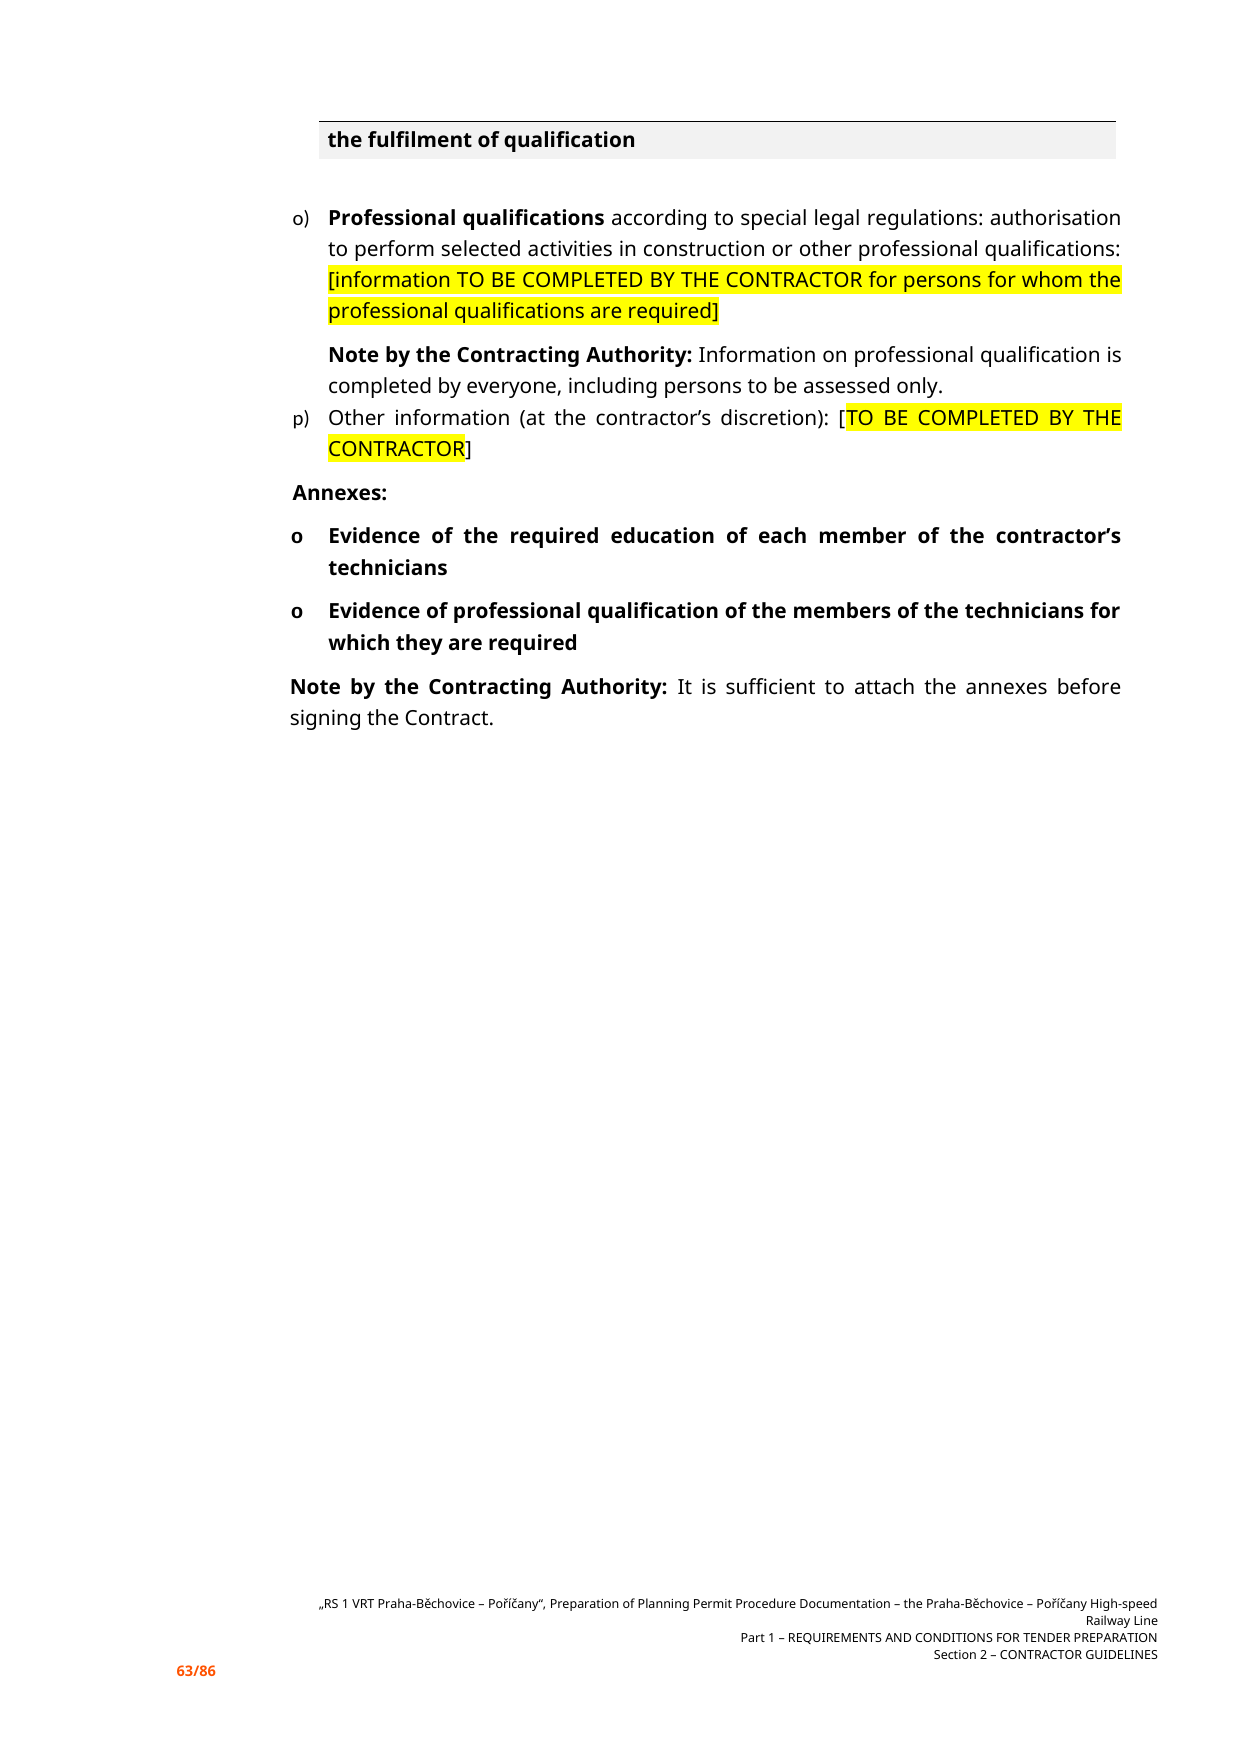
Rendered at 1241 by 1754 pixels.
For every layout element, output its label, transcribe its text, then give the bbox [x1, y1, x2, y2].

text Professional qualifications according to special legal regulations: authorisation to perform selected activities in construction or other professional qualifications: [information TO BE COMPLETED BY THE CONTRACTOR for persons for whom the professional qualifications are required] [292, 203, 1122, 325]
text Note by the Contracting Authority: Information on professional qualification is completed by everyone, including persons to be assessed only. [328, 340, 1122, 400]
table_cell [319, 122, 821, 159]
text Annexes: [292, 478, 1122, 506]
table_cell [821, 122, 1116, 159]
list Evidence of the required education of each member of the contractor’s technicians [291, 522, 1122, 581]
list Evidence of professional qualification of the members of the technicians for which they are required [291, 597, 1122, 656]
text Other information (at the contractor’s discretion): [TO BE COMPLETED BY THE CONTRACTOR] [292, 403, 1122, 462]
text Note by the Contracting Authority: It is sufficient to attach the annexes before signing the Contract. [289, 672, 1122, 731]
